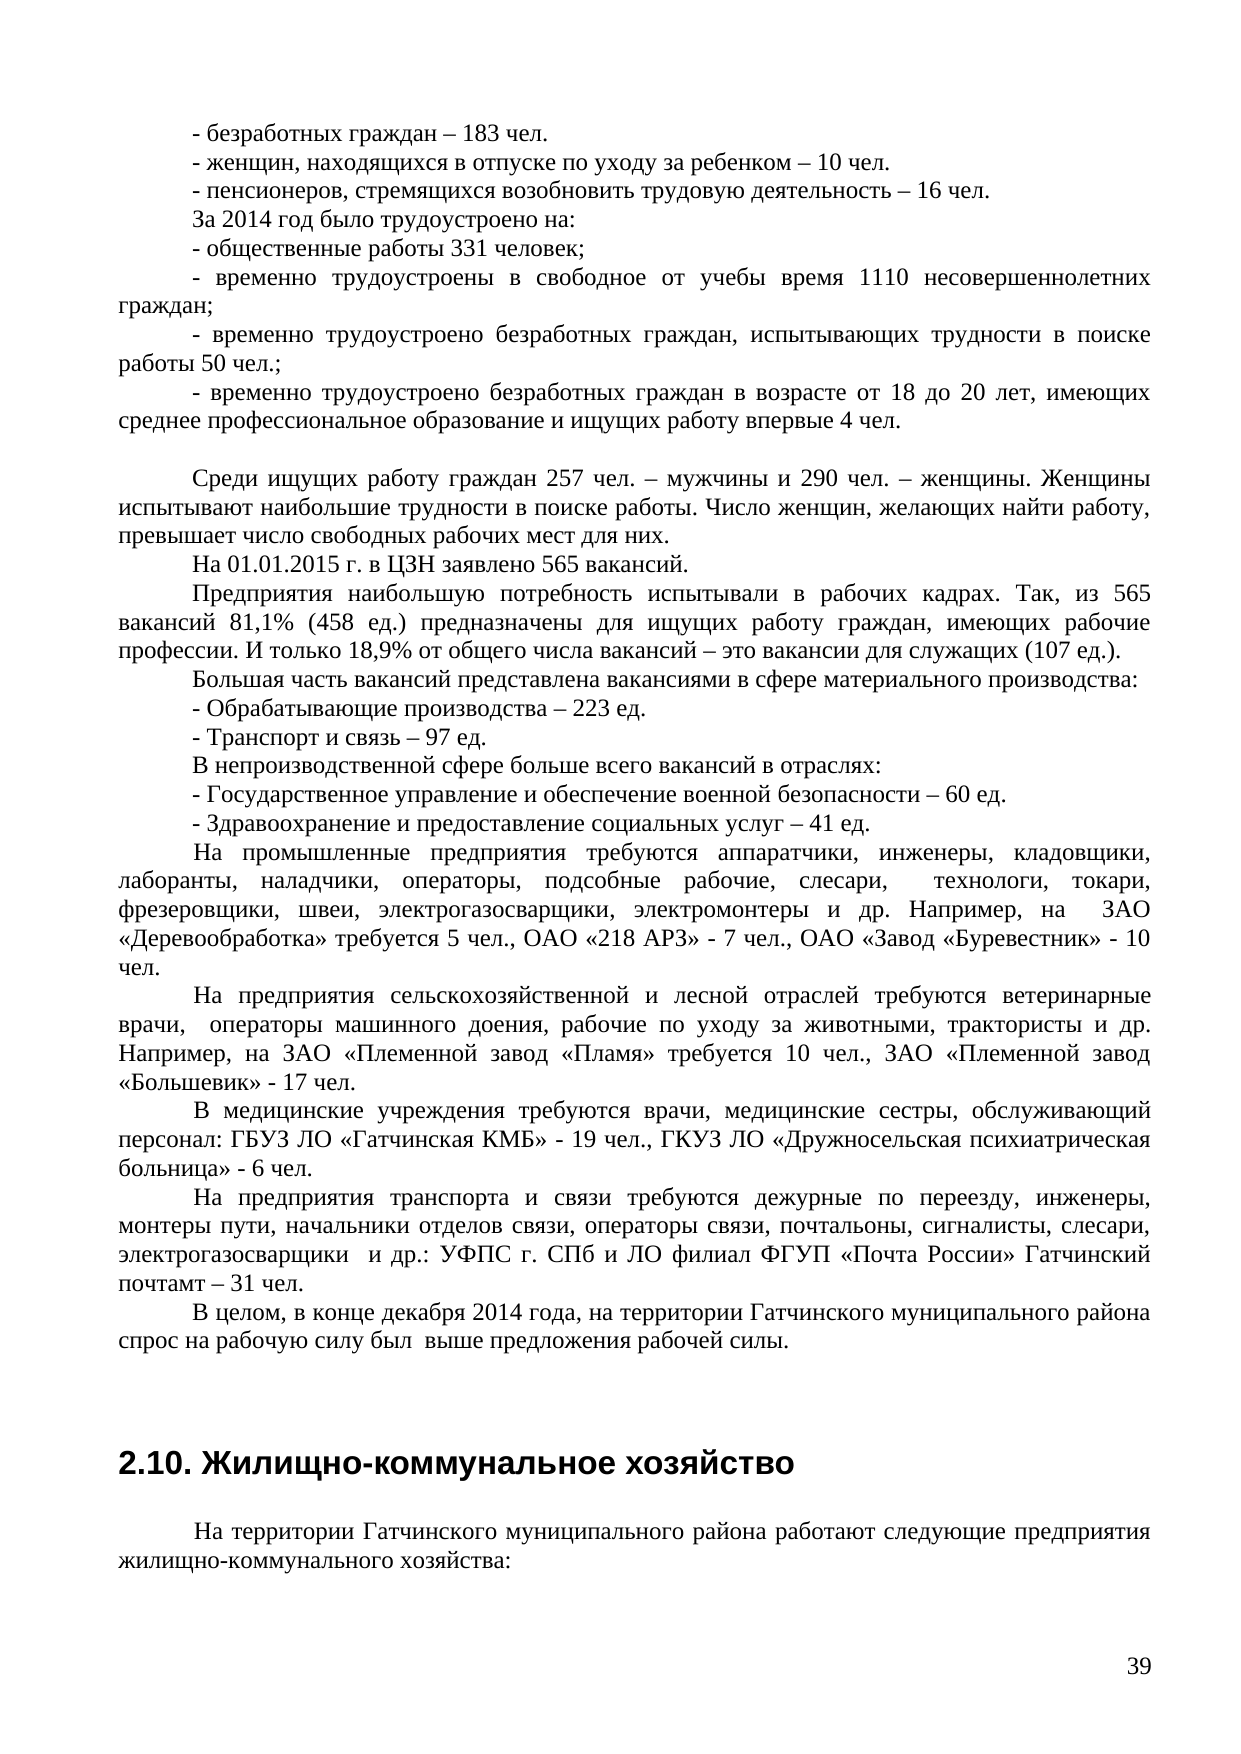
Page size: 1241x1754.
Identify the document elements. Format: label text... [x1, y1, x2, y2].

text На предприятия транспорта и связи требуются дежурные по переезду, инженеры, монтеры пути, начальники отделов связи, операторы связи, почтальоны, сигналисты, слесари, электрогазосварщики и др.: УФПС г. СПб и ЛО филиал ФГУП «Почта России» Гатчинский почтамт – 31 чел. [118, 1182, 1152, 1297]
text - общественные работы 331 человек; [118, 233, 1152, 262]
text В непроизводственной сфере больше всего вакансий в отраслях: [118, 751, 1152, 779]
text - Обрабатывающие производства – 223 ед. [118, 693, 1152, 722]
text - безработных граждан – 183 чел. [118, 118, 1152, 147]
text - Транспорт и связь – 97 ед. [118, 722, 1152, 751]
text За 2014 год было трудоустроено на: [118, 204, 1152, 233]
text - Здравоохранение и предоставление социальных услуг – 41 ед. [118, 808, 1152, 837]
text - временно трудоустроено безработных граждан в возрасте от 18 до 20 лет, имеющих среднее профессиональное образование и ищущих работу впервые 4 чел. [118, 377, 1152, 434]
text - временно трудоустроены в свободное от учебы время 1110 несовершеннолетних граждан; [118, 262, 1152, 319]
text На промышленные предприятия требуются аппаратчики, инженеры, кладовщики, лаборанты, наладчики, операторы, подсобные рабочие, слесари, технологи, токари, фрезеровщики, швеи, электрогазосварщики, электромонтеры и др. Например, на ЗАО «Деревообработка» требуется 5 чел., ОАО «218 АРЗ» - 7 чел., ОАО «Завод «Буревестник» - 10 чел. [118, 837, 1152, 981]
text Среди ищущих работу граждан 257 чел. – мужчины и 290 чел. – женщины. Женщины испытывают наибольшие трудности в поиске работы. Число женщин, желающих найти работу, превышает число свободных рабочих мест для них. [118, 463, 1152, 549]
text - пенсионеров, стремящихся возобновить трудовую деятельность – 16 чел. [118, 176, 1152, 204]
text На 01.01.2015 г. в ЦЗН заявлено 565 вакансий. [118, 549, 1152, 578]
text На территории Гатчинского муниципального района работают следующие предприятия жилищно-коммунального хозяйства: [118, 1516, 1152, 1574]
text В медицинские учреждения требуются врачи, медицинские сестры, обслуживающий персонал: ГБУЗ ЛО «Гатчинская КМБ» - 19 чел., ГКУЗ ЛО «Дружносельская психиатрическая больница» - 6 чел. [118, 1096, 1152, 1182]
text - Государственное управление и обеспечение военной безопасности – 60 ед. [118, 779, 1152, 808]
text Предприятия наибольшую потребность испытывали в рабочих кадрах. Так, из 565 вакансий 81,1% (458 ед.) предназначены для ищущих работу граждан, имеющих рабочие профессии. И только 18,9% от общего числа вакансий – это вакансии для служащих (107 ед.). [118, 578, 1152, 664]
text В целом, в конце декабря 2014 года, на территории Гатчинского муниципального района спрос на рабочую силу был выше предложения рабочей силы. [118, 1297, 1152, 1354]
text - женщин, находящихся в отпуске по уходу за ребенком – 10 чел. [118, 147, 1152, 176]
subtitle 2.10. Жилищно-коммунальное хозяйство [118, 1443, 1152, 1481]
text - временно трудоустроено безработных граждан, испытывающих трудности в поиске работы 50 чел.; [118, 319, 1152, 377]
text Большая часть вакансий представлена вакансиями в сфере материального производства: [118, 664, 1152, 693]
text На предприятия сельскохозяйственной и лесной отраслей требуются ветеринарные врачи, операторы машинного доения, рабочие по уходу за животными, трактористы и др. Например, на ЗАО «Племенной завод «Пламя» требуется 10 чел., ЗАО «Племенной завод «Большевик» - 17 чел. [118, 981, 1152, 1096]
